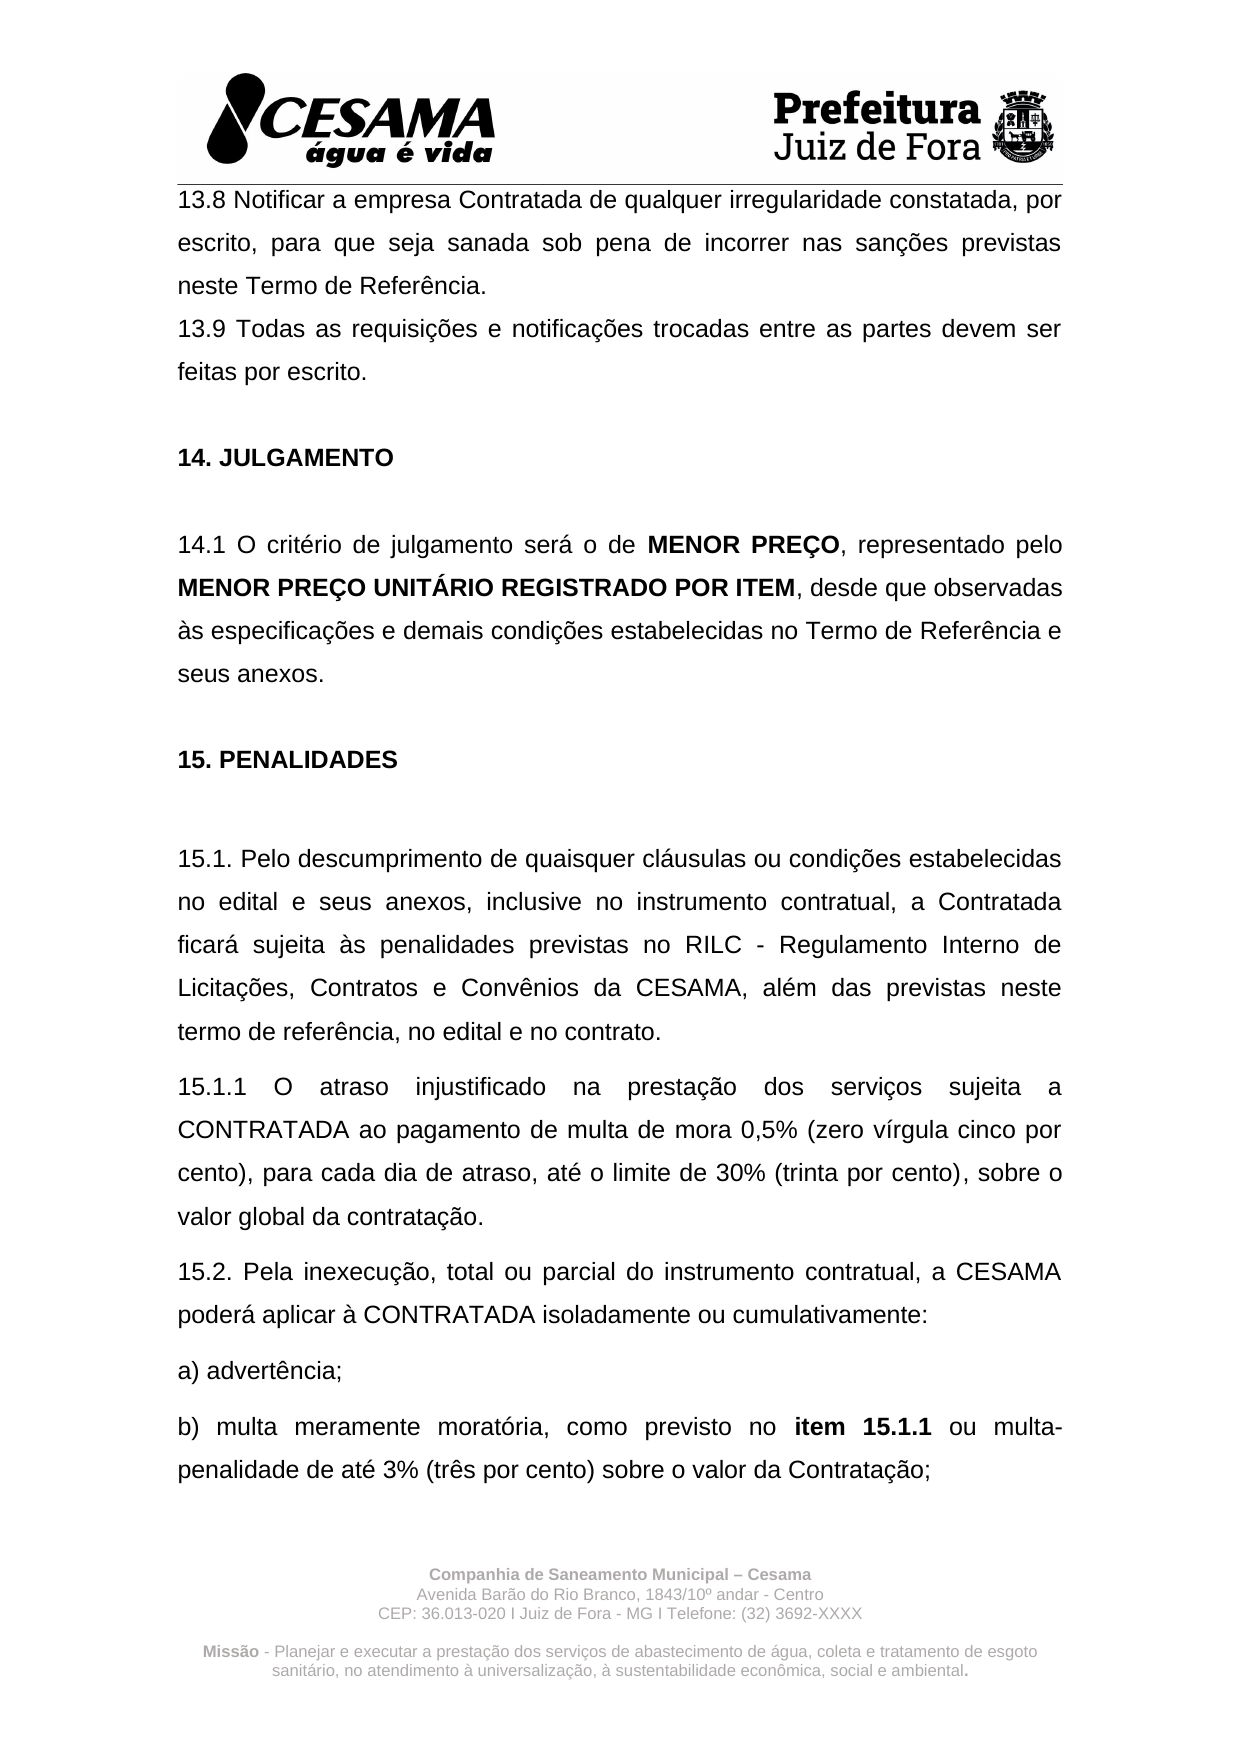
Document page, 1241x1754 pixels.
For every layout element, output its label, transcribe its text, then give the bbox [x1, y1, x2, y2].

picture [177, 73, 1063, 185]
text 15. PENALIDADES [177, 745, 1063, 774]
text 15.1.1 O atraso injustificado na prestação dos serviços sujeita a CONTRATADA ao pagamento de multa de mora 0,5% (zero vírgula cinco por cento), para cada dia de atraso, até o limite de 30% (trinta por cento), sobre o valor global da contratação. [177, 1072, 1063, 1230]
text 14.1 O critério de julgamento será o de MENOR PREÇO, representado pelo MENOR PREÇO UNITÁRIO REGISTRADO POR ITEM, desde que observadas às especificações e demais condições estabelecidas no Termo de Referência e seus anexos. [177, 530, 1063, 688]
text 15.2. Pela inexecução, total ou parcial do instrumento contratual, a CESAMA poderá aplicar à CONTRATADA isoladamente ou cumulativamente: [177, 1257, 1063, 1329]
text 13.8 Notificar a empresa Contratada de qualquer irregularidade constatada, por escrito, para que seja sanada sob pena de incorrer nas sanções previstas neste Termo de Referência. [177, 185, 1063, 300]
text a) advertência; [177, 1356, 1063, 1385]
text 15.1. Pelo descumprimento de quaisquer cláusulas ou condições estabelecidas no edital e seus anexos, inclusive no instrumento contratual, a Contratada ficará sujeita às penalidades previstas no RILC - Regulamento Interno de Licitações, Contratos e Convênios da CESAMA, além das previstas neste termo de referência, no edital e no contrato. [177, 844, 1063, 1045]
text 13.9 Todas as requisições e notificações trocadas entre as partes devem ser feitas por escrito. [177, 314, 1063, 386]
text 14. JULGAMENTO [177, 443, 1063, 472]
text b) multa meramente moratória, como previsto no item 15.1.1 ou multa-penalidade de até 3% (três por cento) sobre o valor da Contratação; [177, 1412, 1063, 1483]
